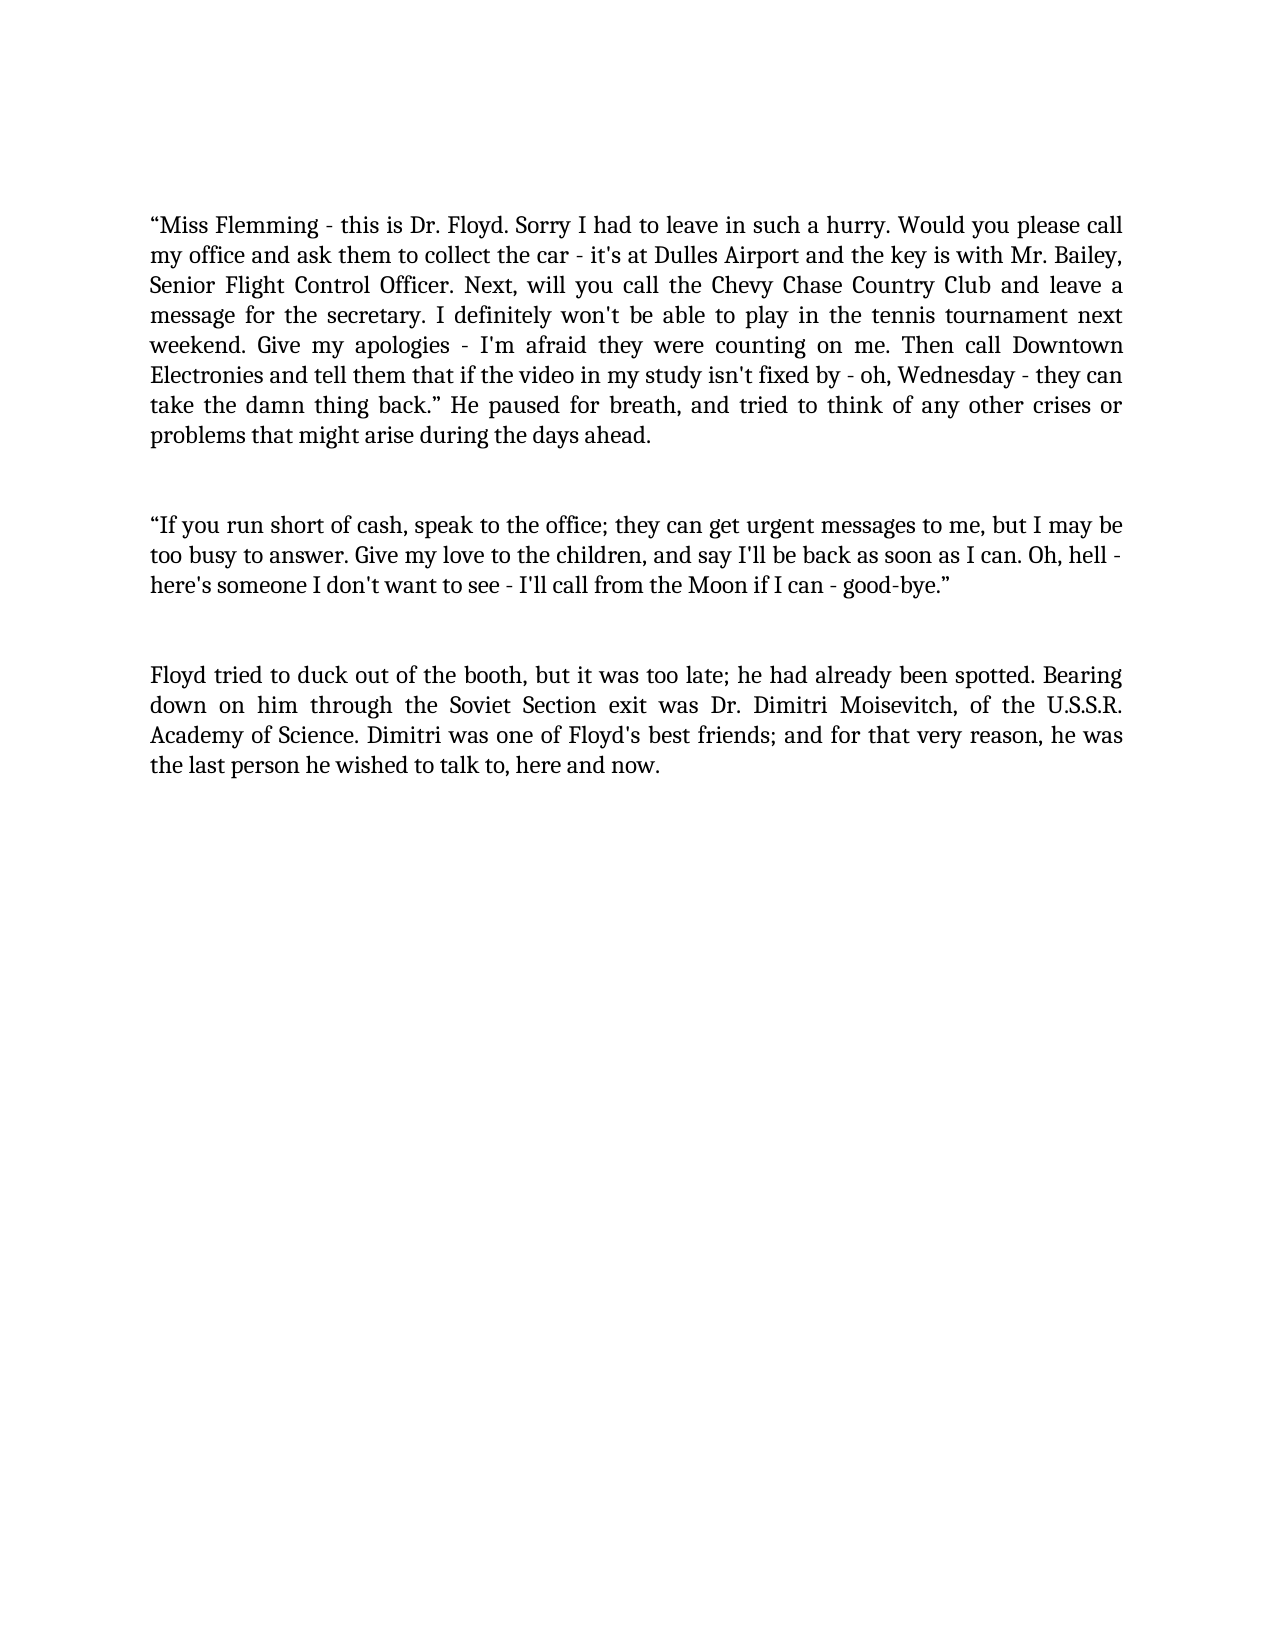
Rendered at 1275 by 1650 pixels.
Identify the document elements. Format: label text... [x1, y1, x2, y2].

text “Miss Flemming - this is Dr. Floyd. Sorry I had to leave in such a hurry. Would you please call my office and ask them to collect the car - it's at Dulles Airport and the key is with Mr. Bailey, Senior Flight Control Officer. Next, will you call the Chevy Chase Country Club and leave a message for the secretary. I definitely won't be able to play in the tennis tournament next weekend. Give my apologies - I'm afraid they were counting on me. Then call Downtown Electronies and tell them that if the video in my study isn't fixed by - oh, Wednesday - they can take the damn thing back.” He paused for breath, and tried to think of any other crises or problems that might arise during the days ahead. [150, 210, 1125, 450]
text “If you run short of cash, speak to the office; they can get urgent messages to me, but I may be too busy to answer. Give my love to the children, and say I'll be back as soon as I can. Oh, hell - here's someone I don't want to see - I'll call from the Moon if I can - good-bye.” [150, 510, 1125, 600]
text Floyd tried to duck out of the booth, but it was too late; he had already been spotted. Bearing down on him through the Soviet Section exit was Dr. Dimitri Moisevitch, of the U.S.S.R. Academy of Science. Dimitri was one of Floyd's best friends; and for that very reason, he was the last person he wished to talk to, here and now. [150, 660, 1125, 780]
